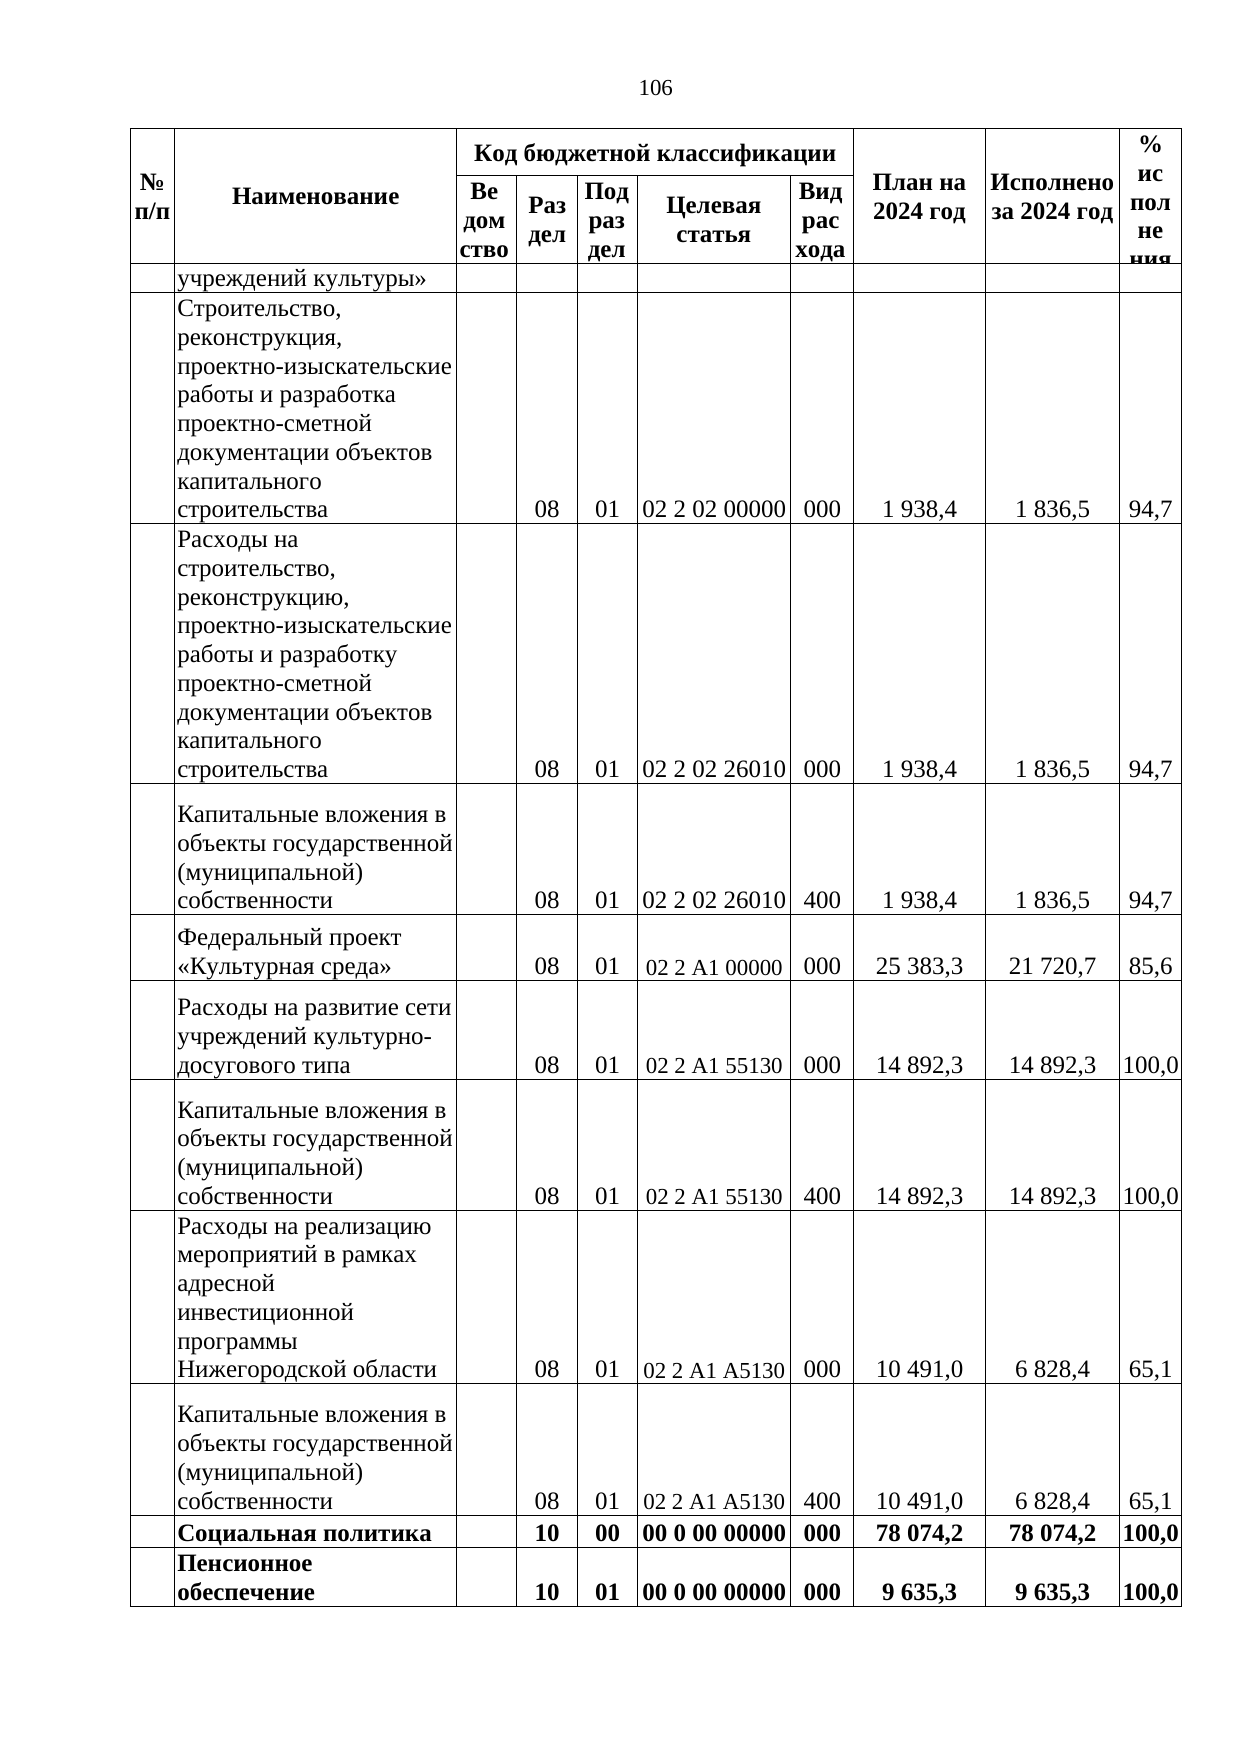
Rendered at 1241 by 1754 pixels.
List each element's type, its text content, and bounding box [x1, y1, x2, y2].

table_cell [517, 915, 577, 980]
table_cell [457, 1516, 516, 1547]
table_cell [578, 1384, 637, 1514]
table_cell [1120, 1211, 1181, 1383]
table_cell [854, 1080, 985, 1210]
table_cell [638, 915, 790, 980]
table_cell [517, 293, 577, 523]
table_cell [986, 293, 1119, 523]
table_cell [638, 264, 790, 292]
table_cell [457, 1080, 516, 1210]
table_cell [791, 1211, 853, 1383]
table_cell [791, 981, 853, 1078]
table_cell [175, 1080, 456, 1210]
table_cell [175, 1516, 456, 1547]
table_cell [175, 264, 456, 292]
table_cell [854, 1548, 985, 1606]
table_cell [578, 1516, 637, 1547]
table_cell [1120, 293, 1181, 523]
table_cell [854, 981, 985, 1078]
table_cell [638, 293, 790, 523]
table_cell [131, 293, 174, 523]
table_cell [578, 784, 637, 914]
table_header % ис пол не ния [1120, 129, 1181, 262]
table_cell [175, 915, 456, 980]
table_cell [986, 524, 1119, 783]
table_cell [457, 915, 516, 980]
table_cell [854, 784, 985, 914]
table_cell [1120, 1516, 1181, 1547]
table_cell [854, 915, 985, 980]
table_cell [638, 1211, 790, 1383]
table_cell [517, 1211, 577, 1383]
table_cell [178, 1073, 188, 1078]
table_header Код бюджетной классификации [457, 129, 853, 175]
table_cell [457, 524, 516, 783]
table_cell Целевая статья [638, 176, 790, 262]
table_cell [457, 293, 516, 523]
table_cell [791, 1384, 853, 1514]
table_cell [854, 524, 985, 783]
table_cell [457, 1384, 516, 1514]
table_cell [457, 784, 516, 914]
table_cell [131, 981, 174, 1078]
table_cell Ве дом ство [457, 176, 516, 262]
table_header Наименование [175, 129, 456, 262]
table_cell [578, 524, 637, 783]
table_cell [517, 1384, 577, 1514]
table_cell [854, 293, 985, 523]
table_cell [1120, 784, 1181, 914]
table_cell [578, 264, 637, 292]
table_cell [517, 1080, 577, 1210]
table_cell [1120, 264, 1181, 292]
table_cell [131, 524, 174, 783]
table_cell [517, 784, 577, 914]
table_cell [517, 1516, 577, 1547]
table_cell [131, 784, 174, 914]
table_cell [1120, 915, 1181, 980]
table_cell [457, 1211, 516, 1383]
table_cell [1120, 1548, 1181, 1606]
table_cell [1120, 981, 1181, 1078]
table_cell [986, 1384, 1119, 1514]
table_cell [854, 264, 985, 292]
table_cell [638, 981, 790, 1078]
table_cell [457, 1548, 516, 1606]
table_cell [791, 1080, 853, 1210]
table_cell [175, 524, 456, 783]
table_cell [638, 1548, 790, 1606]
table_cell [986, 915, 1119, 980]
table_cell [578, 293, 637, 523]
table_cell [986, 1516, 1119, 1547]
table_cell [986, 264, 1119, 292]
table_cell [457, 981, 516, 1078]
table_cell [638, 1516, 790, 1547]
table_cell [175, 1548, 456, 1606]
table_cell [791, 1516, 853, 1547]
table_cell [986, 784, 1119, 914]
table_cell Вид рас хода [791, 176, 853, 262]
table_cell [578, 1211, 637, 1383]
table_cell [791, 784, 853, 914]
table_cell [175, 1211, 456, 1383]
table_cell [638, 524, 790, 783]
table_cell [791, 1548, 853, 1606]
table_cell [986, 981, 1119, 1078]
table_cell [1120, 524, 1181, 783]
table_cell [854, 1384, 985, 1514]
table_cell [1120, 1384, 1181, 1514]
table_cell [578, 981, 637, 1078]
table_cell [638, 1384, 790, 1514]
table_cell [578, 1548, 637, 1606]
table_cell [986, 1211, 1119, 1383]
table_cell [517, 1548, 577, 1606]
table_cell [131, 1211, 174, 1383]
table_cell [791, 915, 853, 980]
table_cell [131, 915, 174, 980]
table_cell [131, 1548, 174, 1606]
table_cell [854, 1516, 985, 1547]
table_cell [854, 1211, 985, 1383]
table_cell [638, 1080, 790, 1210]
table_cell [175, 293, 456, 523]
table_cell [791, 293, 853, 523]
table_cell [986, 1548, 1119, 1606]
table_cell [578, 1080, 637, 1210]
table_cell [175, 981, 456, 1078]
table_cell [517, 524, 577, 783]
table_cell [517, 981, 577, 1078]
table_cell Под раз дел [578, 176, 637, 262]
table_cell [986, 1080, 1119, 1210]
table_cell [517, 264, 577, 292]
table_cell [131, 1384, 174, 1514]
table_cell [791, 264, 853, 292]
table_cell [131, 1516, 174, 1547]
table_header № п/п [131, 129, 174, 262]
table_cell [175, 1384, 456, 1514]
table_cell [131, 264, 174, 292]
table_header План на 2024 год [854, 129, 985, 262]
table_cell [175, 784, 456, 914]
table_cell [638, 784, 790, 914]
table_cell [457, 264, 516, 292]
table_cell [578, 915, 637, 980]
table_cell Раз дел [517, 176, 577, 262]
table_header Исполнено за 2024 год [986, 129, 1119, 262]
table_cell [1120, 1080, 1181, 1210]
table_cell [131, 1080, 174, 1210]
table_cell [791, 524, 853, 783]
